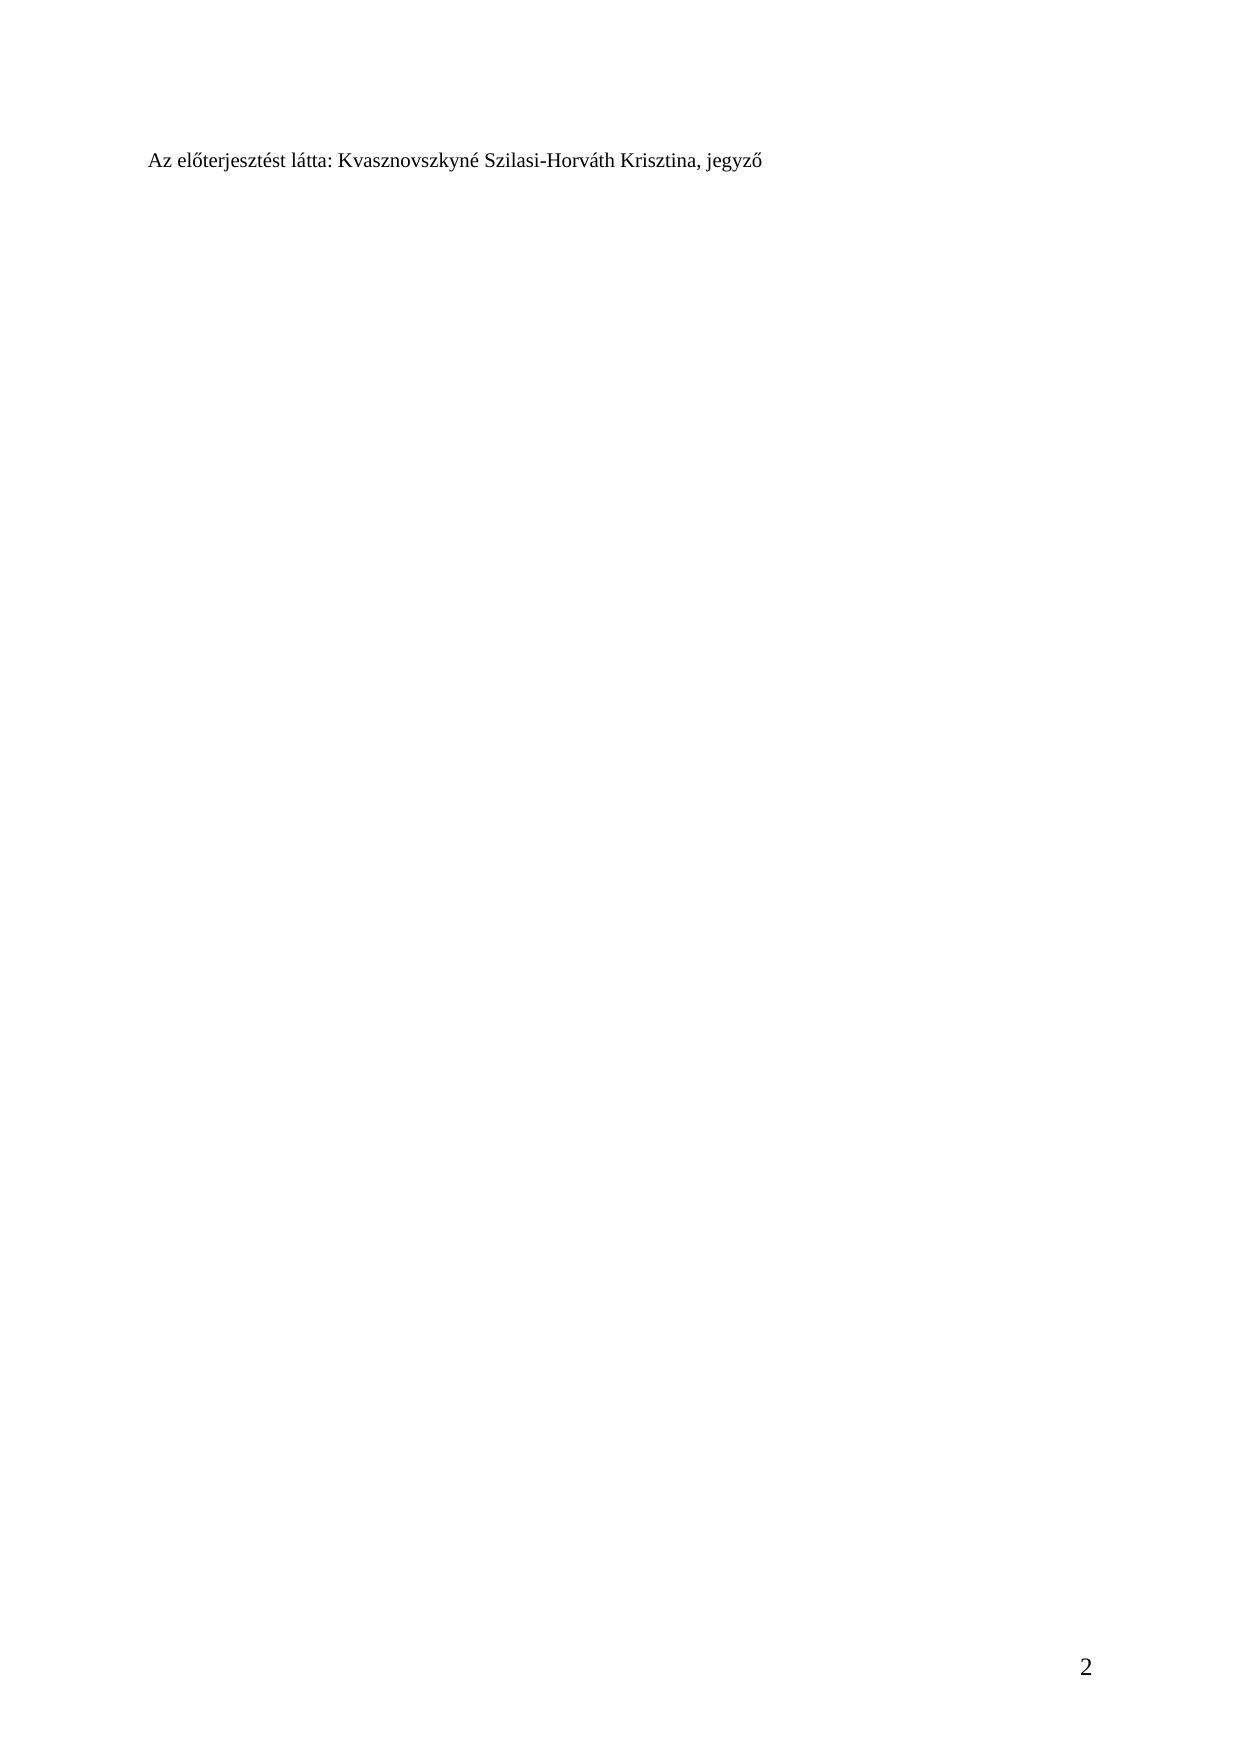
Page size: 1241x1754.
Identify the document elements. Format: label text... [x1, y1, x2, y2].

text Az előterjesztést látta: Kvasznovszkyné Szilasi-Horváth Krisztina, jegyző [148, 148, 1093, 172]
